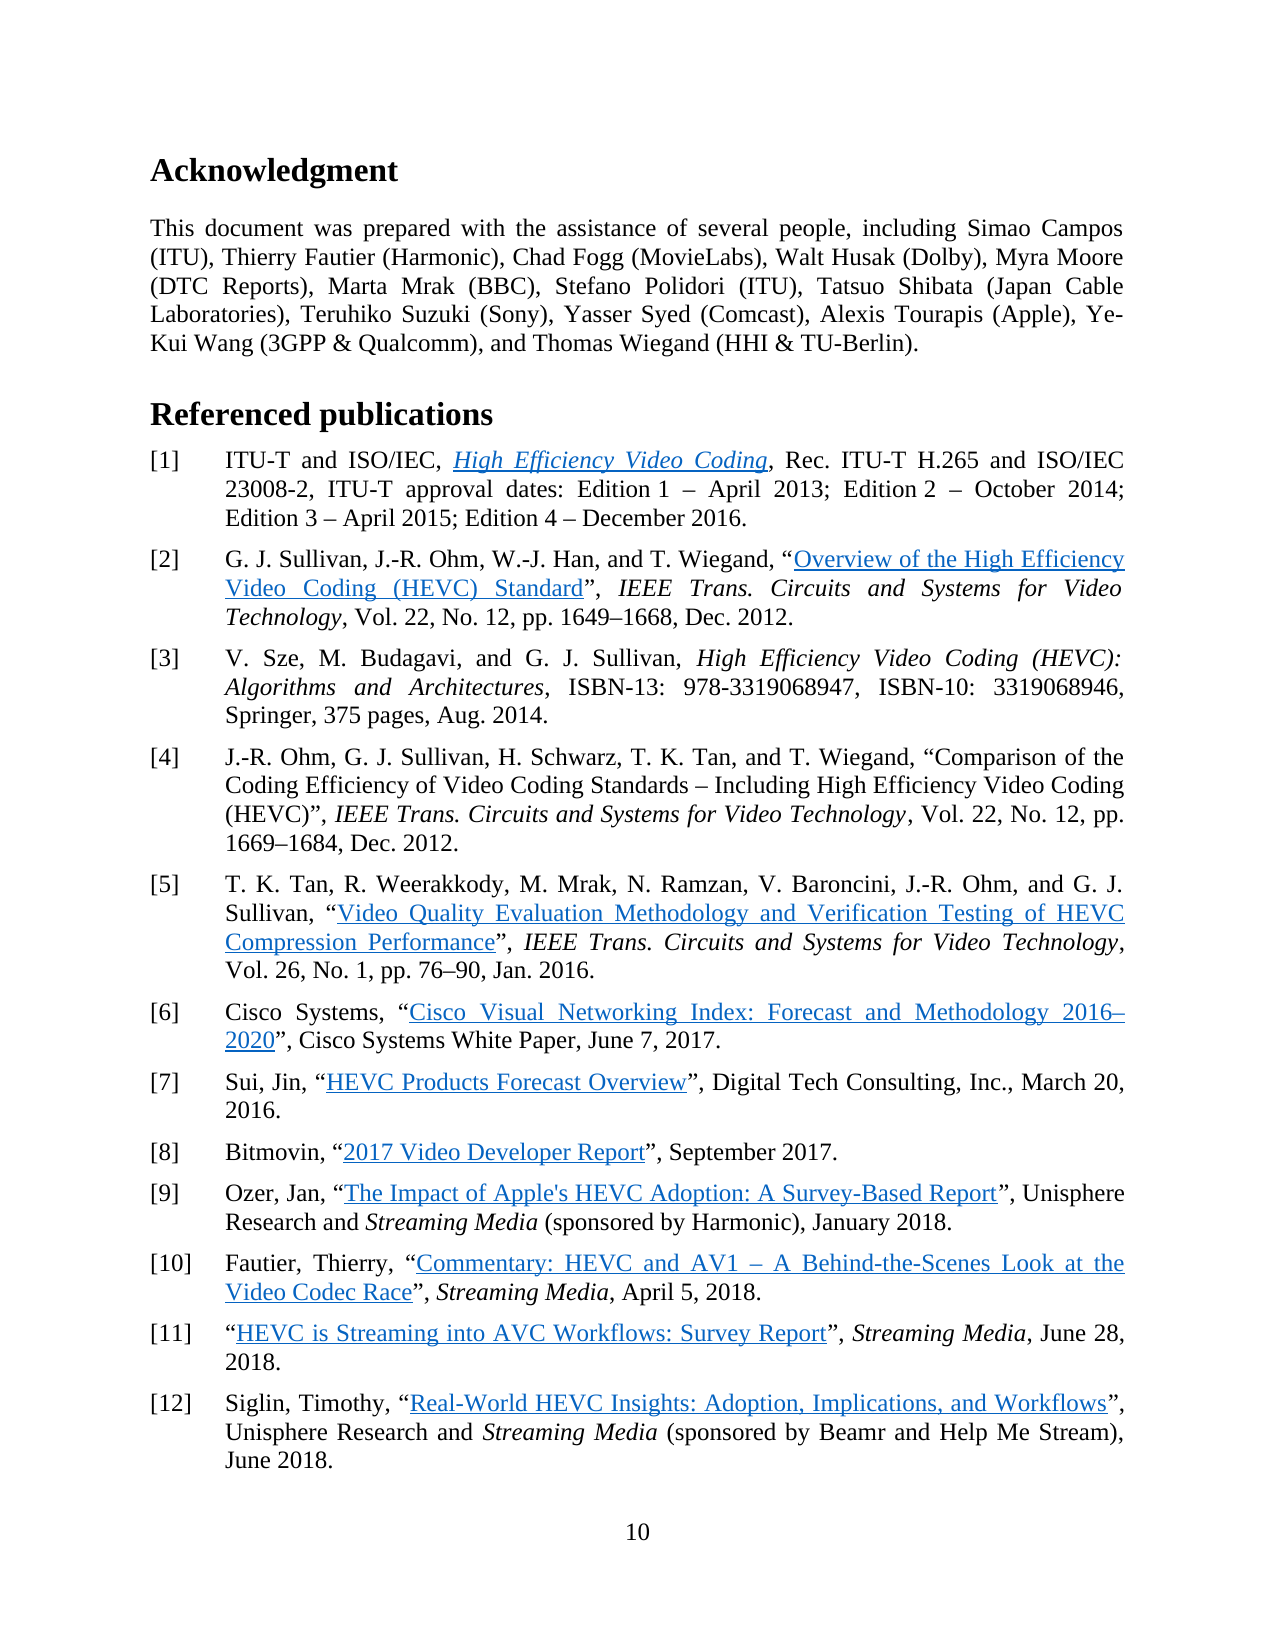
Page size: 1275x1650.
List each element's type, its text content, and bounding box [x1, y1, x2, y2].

list G. J. Sullivan, J.-R. Ohm, W.-J. Han, and T. Wiegand, “Overview of the High Efficiency Video Coding (HEVC) Standard”, IEEE Trans. Circuits and Systems for Video Technology, Vol. 22, No. 12, pp. 1649‒1668, Dec. 2012. [150, 544, 1125, 630]
list T. K. Tan, R. Weerakkody, M. Mrak, N. Ramzan, V. Baroncini, J.-R. Ohm, and G. J. Sullivan, “Video Quality Evaluation Methodology and Verification Testing of HEVC Compression Performance”, IEEE Trans. Circuits and Systems for Video Technology, Vol. 26, No. 1, pp. 76–90, Jan. 2016. [150, 869, 1125, 984]
text Referenced publications [150, 394, 1125, 433]
list Fautier, Thierry, “Commentary: HEVC and AV1 – A Behind-the-Scenes Look at the Video Codec Race”, Streaming Media, April 5, 2018. [150, 1248, 1125, 1305]
list Cisco Systems, “Cisco Visual Networking Index: Forecast and Methodology 2016–2020”, Cisco Systems White Paper, June 7, 2017. [150, 997, 1125, 1054]
list ITU-T and ISO/IEC, High Efficiency Video Coding, Rec. ITU-T H.265 and ISO/IEC 23008-2, ITU-T approval dates: Edition 1 – April 2013; Edition 2 – October 2014; Edition 3 – April 2015; Edition 4 – December 2016. [150, 445, 1125, 532]
list Ozer, Jan, “The Impact of Apple's HEVC Adoption: A Survey-Based Report”, Unisphere Research and Streaming Media (sponsored by Harmonic), January 2018. [150, 1178, 1125, 1235]
list “HEVC is Streaming into AVC Workflows: Survey Report”, Streaming Media, June 28, 2018. [150, 1318, 1125, 1375]
list J.-R. Ohm, G. J. Sullivan, H. Schwarz, T. K. Tan, and T. Wiegand, “Comparison of the Coding Efficiency of Video Coding Standards – Including High Efficiency Video Coding (HEVC)”, IEEE Trans. Circuits and Systems for Video Technology, Vol. 22, No. 12, pp. 1669‒1684, Dec. 2012. [150, 742, 1125, 857]
list Bitmovin, “2017 Video Developer Report”, September 2017. [150, 1137, 1125, 1165]
list Siglin, Timothy, “Real-World HEVC Insights: Adoption, Implications, and Workflows”, Unisphere Research and Streaming Media (sponsored by Beamr and Help Me Stream), June 2018. [150, 1388, 1125, 1474]
list V. Sze, M. Budagavi, and G. J. Sullivan, High Efficiency Video Coding (HEVC): Algorithms and Architectures, ISBN-13: 978-3319068947, ISBN-10: 3319068946, Springer, 375 pages, Aug. 2014. [150, 643, 1125, 729]
text Acknowledgment [150, 150, 1125, 188]
text This document was prepared with the assistance of several people, including Simao Campos (ITU), Thierry Fautier (Harmonic), Chad Fogg (MovieLabs), Walt Husak (Dolby), Myra Moore (DTC Reports), Marta Mrak (BBC), Stefano Polidori (ITU), Tatsuo Shibata (Japan Cable Laboratories), Teruhiko Suzuki (Sony), Yasser Syed (Comcast), Alexis Tourapis (Apple), Ye-Kui Wang (3GPP & Qualcomm), and Thomas Wiegand (HHI & TU-Berlin). [150, 213, 1125, 357]
list Sui, Jin, “HEVC Products Forecast Overview”, Digital Tech Consulting, Inc., March 20, 2016. [150, 1067, 1125, 1124]
